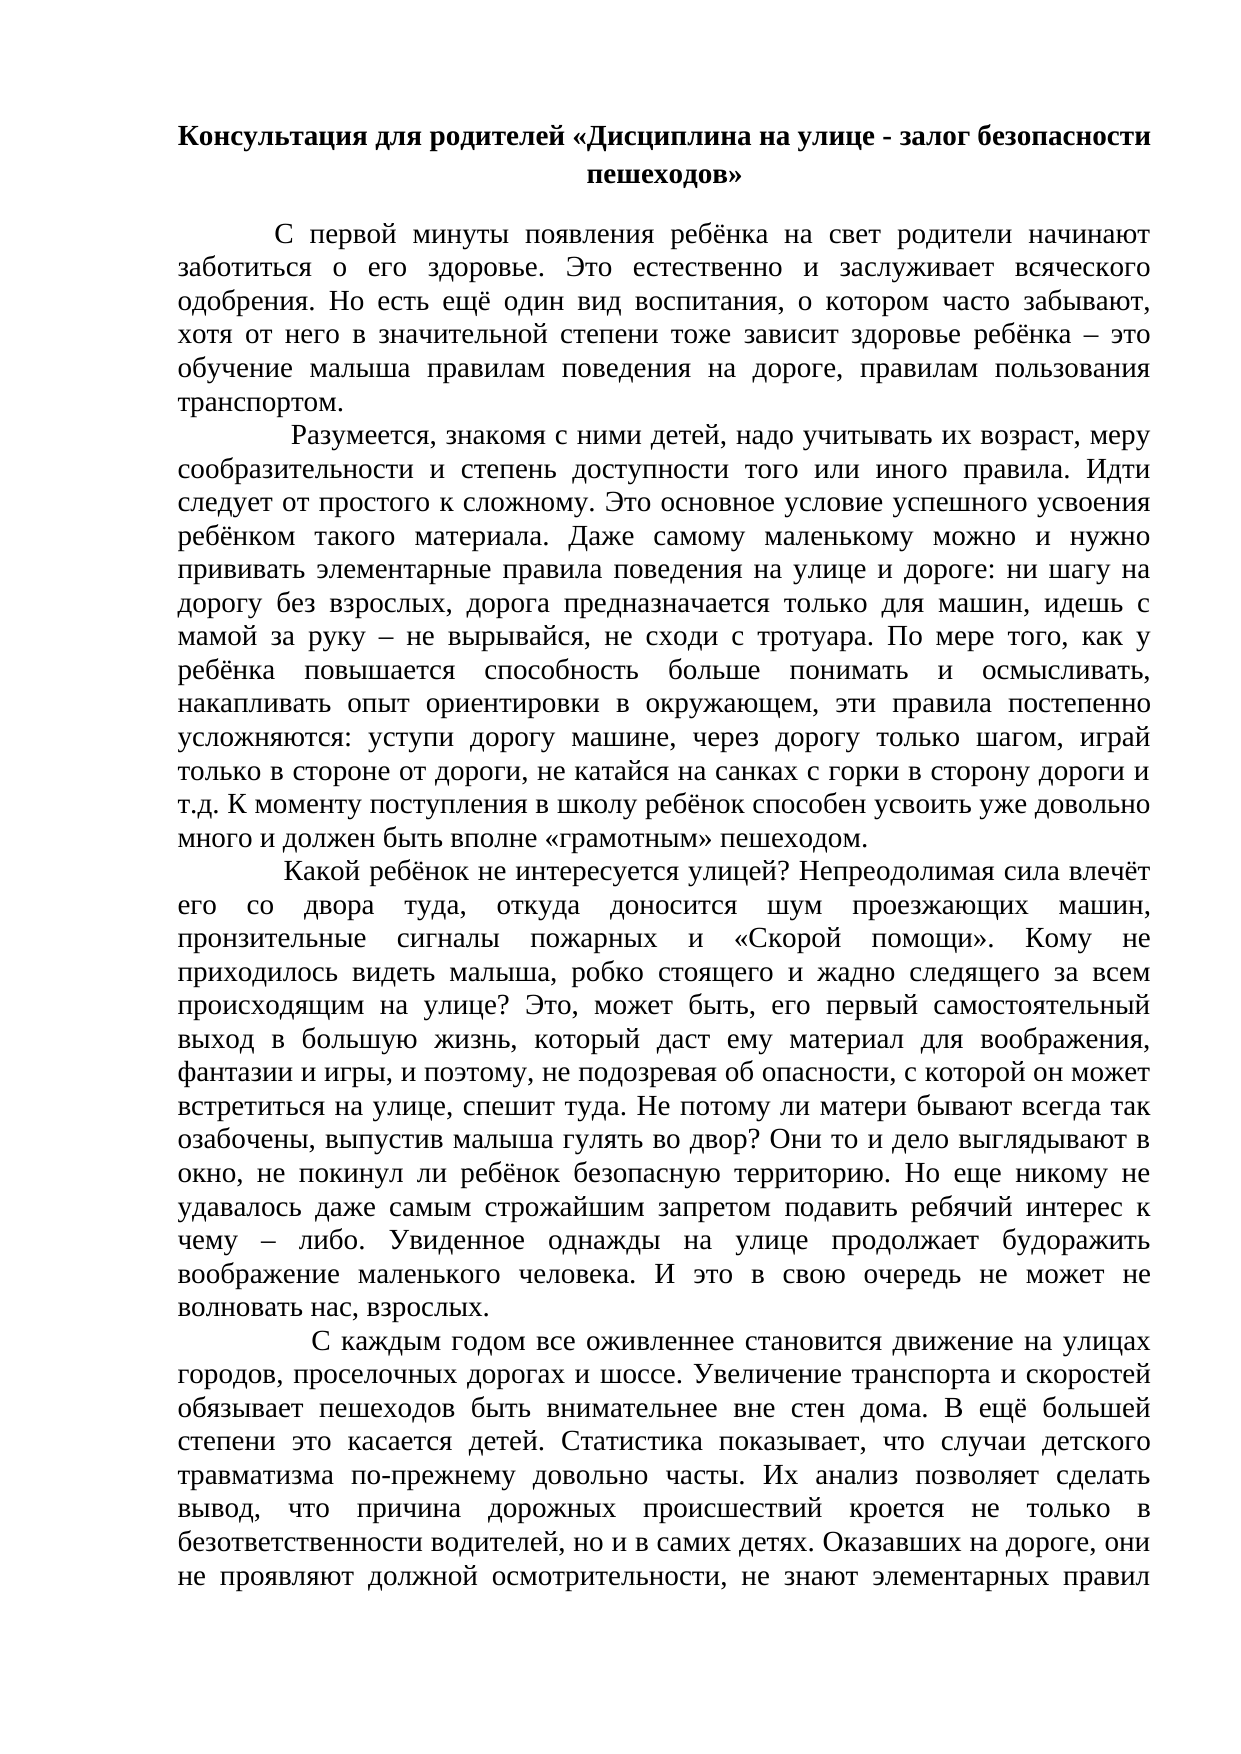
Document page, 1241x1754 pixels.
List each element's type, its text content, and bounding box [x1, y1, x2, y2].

text Разумеется, знакомя с ними детей, надо учитывать их возраст, меру сообразительности и степень доступности того или иного правила. Идти следует от простого к сложному. Это основное условие успешного усвоения ребёнком такого материала. Даже самому маленькому можно и нужно прививать элементарные правила поведения на улице и дороге: ни шагу на дорогу без взрослых, дорога предназначается только для машин, идешь с мамой за руку – не вырывайся, не сходи с тротуара. По мере того, как у ребёнка повышается способность больше понимать и осмысливать, накапливать опыт ориентировки в окружающем, эти правила постепенно усложняются: уступи дорогу машине, через дорогу только шагом, играй только в стороне от дороги, не катайся на санках с горки в сторону дороги и т.д. К моменту поступления в школу ребёнок способен усвоить уже довольно много и должен быть вполне «грамотным» пешеходом. [177, 417, 1152, 853]
text Какой ребёнок не интересуется улицей? Непреодолимая сила влечёт его со двора туда, откуда доносится шум проезжающих машин, пронзительные сигналы пожарных и «Скорой помощи». Кому не приходилось видеть малыша, робко стоящего и жадно следящего за всем происходящим на улице? Это, может быть, его первый самостоятельный выход в большую жизнь, который даст ему материал для воображения, фантазии и игры, и поэтому, не подозревая об опасности, с которой он может встретиться на улице, спешит туда. Не потому ли матери бывают всегда так озабочены, выпустив малыша гулять во двор? Они то и дело выглядывают в окно, не покинул ли ребёнок безопасную территорию. Но еще никому не удавалось даже самым строжайшим запретом подавить ребячий интерес к чему – либо. Увиденное однажды на улице продолжает будоражить воображение маленького человека. И это в свою очередь не может не волновать нас, взрослых. [177, 853, 1152, 1323]
text Консультация для родителей «Дисциплина на улице - залог безопасности пешеходов» [177, 118, 1152, 190]
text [177, 1323, 1152, 1591]
text С первой минуты появления ребёнка на свет родители начинают заботиться о его здоровье. Это естественно и заслуживает всяческого одобрения. Но есть ещё один вид воспитания, о котором часто забывают, хотя от него в значительной степени тоже зависит здоровье ребёнка – это обучение малыша правилам поведения на дороге, правилам пользования транспортом. [177, 216, 1152, 417]
